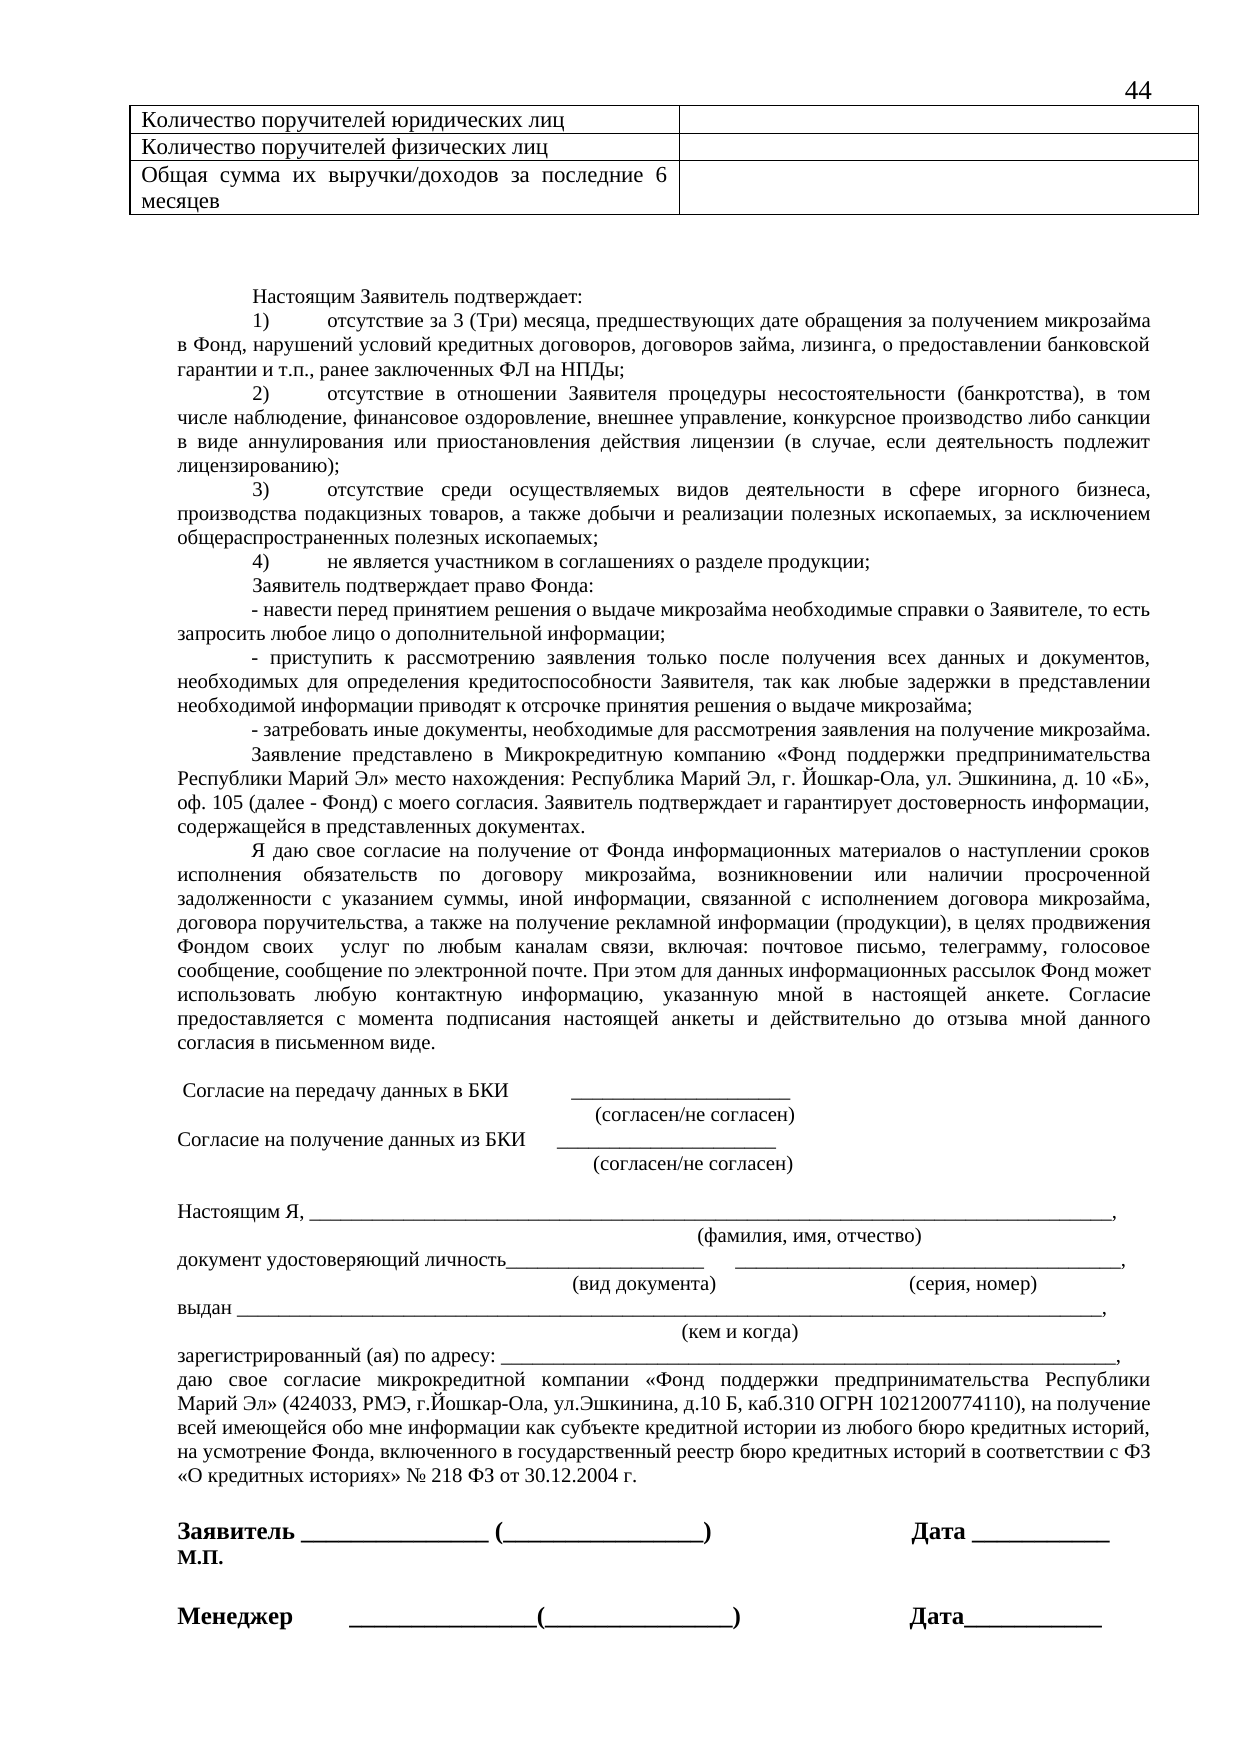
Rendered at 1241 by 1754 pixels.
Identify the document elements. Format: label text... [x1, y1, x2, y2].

text Настоящим Заявитель подтверждает: [74, 284, 1152, 308]
table_cell Количество поручителей юридических лиц [131, 106, 679, 132]
text (согласен/не согласен) [177, 1102, 1152, 1126]
text 4) не является участником в соглашениях о разделе продукции; [74, 549, 1152, 573]
text Настоящим Я, _____________________________________________________________________________, [177, 1199, 1152, 1223]
text Заявитель подтверждает право Фонда: [177, 573, 1152, 597]
text 1) отсутствие за 3 (Три) месяца, предшествующих дате обращения за получением микрозайма в Фонд, нарушений условий кредитных договоров, договоров займа, лизинга, о предоставлении банковской гарантии и т.п., ранее заключенных ФЛ на НПДы; [177, 308, 1152, 381]
table_cell [680, 134, 1198, 160]
table_cell Количество поручителей физических лиц [131, 134, 679, 160]
text - навести перед принятием решения о выдаче микрозайма необходимые справки о Заявителе, то есть запросить любое лицо о дополнительной информации; [177, 597, 1152, 645]
text - приступить к рассмотрению заявления только после получения всех данных и документов, необходимых для определения кредитоспособности Заявителя, так как любые задержки в представлении необходимой информации приводят к отсрочке принятия решения о выдаче микрозайма; [177, 645, 1152, 717]
text (вид документа) (серия, номер) [177, 1271, 1152, 1295]
text Я даю свое согласие на получение от Фонда информационных материалов о наступлении сроков исполнения обязательств по договору микрозайма, возникновении или наличии просроченной задолженности с указанием суммы, иной информации, связанной с исполнением договора микрозайма, договора поручительства, а также на получение рекламной информации (продукции), в целях продвижения Фондом своих услуг по любым каналам связи, включая: почтовое письмо, телеграмму, голосовое сообщение, сообщение по электронной почте. При этом для данных информационных рассылок Фонд может использовать любую контактную информацию, указанную мной в настоящей анкете. Согласие предоставляется с момента подписания настоящей анкеты и действительно до отзыва мной данного согласия в письменном виде. [177, 838, 1152, 1054]
text (фамилия, имя, отчество) [177, 1223, 1152, 1247]
text 3) отсутствие среди осуществляемых видов деятельности в сфере игорного бизнеса, производства подакцизных товаров, а также добычи и реализации полезных ископаемых, за исключением общераспространенных полезных ископаемых; [177, 477, 1152, 549]
text М.П. [177, 1545, 1152, 1569]
text Заявление представлено в Микрокредитную компанию «Фонд поддержки предпринимательства Республики Марий Эл» место нахождения: Республика Марий Эл, г. Йошкар-Ола, ул. Эшкинина, д. 10 «Б», оф. 105 (далее - Фонд) с моего согласия. Заявитель подтверждает и гарантирует достоверность информации, содержащейся в представленных документах. [177, 741, 1152, 838]
text (кем и когда) [177, 1319, 1152, 1343]
text Согласие на передачу данных в БКИ _____________________ [177, 1078, 1152, 1102]
text документ удостоверяющий личность___________________ _____________________________________, [177, 1247, 1152, 1271]
text зарегистрированный (ая) по адресу: ___________________________________________________________, [177, 1343, 1152, 1367]
table_cell Общая сумма их выручки/доходов за последние 6 месяцев [131, 161, 679, 213]
text Согласие на получение данных из БКИ _____________________ [177, 1126, 1152, 1151]
text Менеджер _______________(_______________) Дата___________ [177, 1601, 1152, 1630]
text Заявитель _______________ (________________) Дата ___________ [177, 1516, 1152, 1545]
text 2) отсутствие в отношении Заявителя процедуры несостоятельности (банкротства), в том числе наблюдение, финансовое оздоровление, внешнее управление, конкурсное производство либо санкции в виде аннулирования или приостановления действия лицензии (в случае, если деятельность подлежит лицензированию); [177, 381, 1152, 477]
text - затребовать иные документы, необходимые для рассмотрения заявления на получение микрозайма. [177, 717, 1152, 741]
text даю свое согласие микрокредитной компании «Фонд поддержки предпринимательства Республики Марий Эл» (424033, РМЭ, г.Йошкар-Ола, ул.Эшкинина, д.10 Б, каб.310 ОГРН 1021200774110), на получение всей имеющейся обо мне информации как субъекте кредитной истории из любого бюро кредитных историй, на усмотрение Фонда, включенного в государственный реестр бюро кредитных историй в соответствии с ФЗ «О кредитных историях» № 218 ФЗ от 30.12.2004 г. [177, 1367, 1152, 1487]
text (согласен/не согласен) [177, 1151, 1152, 1174]
text выдан ___________________________________________________________________________________, [177, 1295, 1152, 1319]
table_cell [680, 161, 1198, 213]
table_cell [680, 106, 1198, 132]
